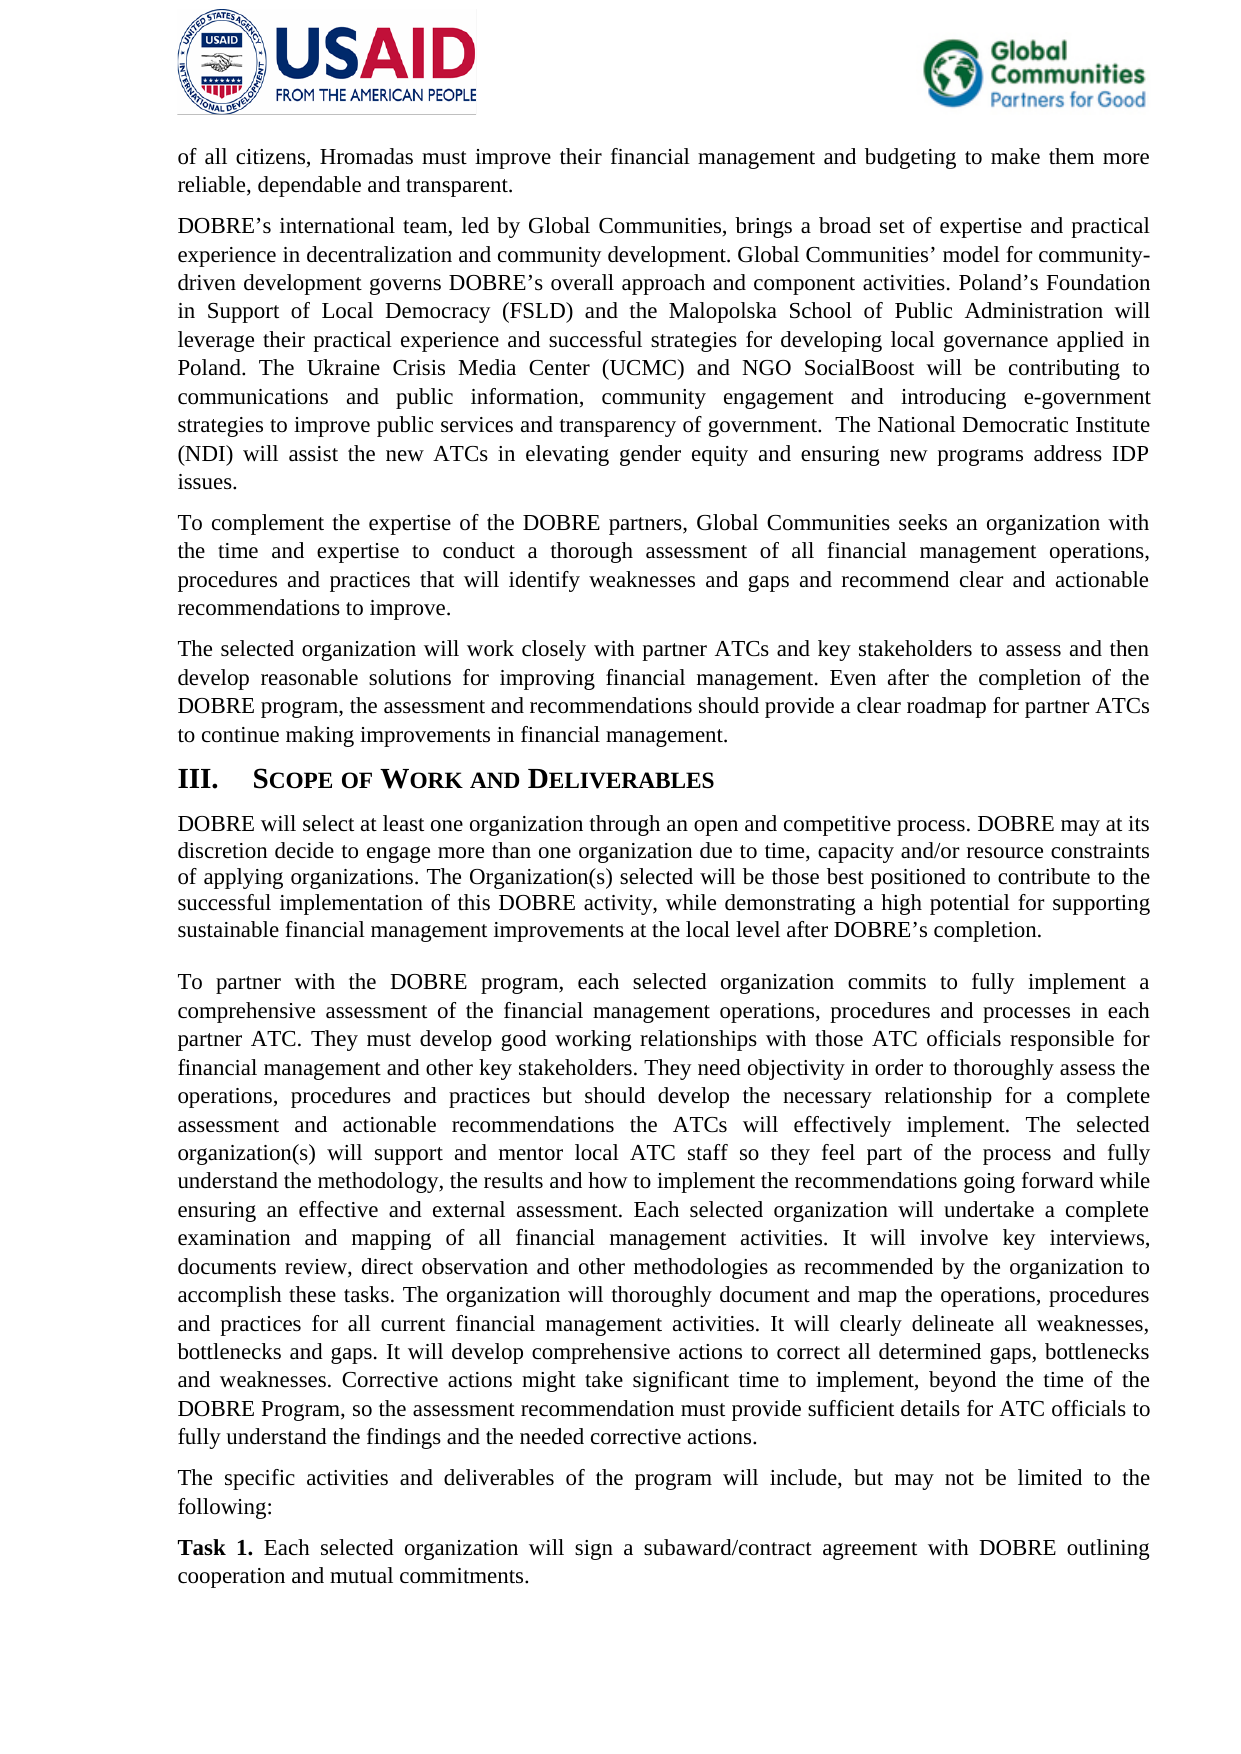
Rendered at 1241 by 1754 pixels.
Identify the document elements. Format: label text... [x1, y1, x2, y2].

text The specific activities and deliverables of the program will include, but may not be limited to the following: [177, 1464, 1152, 1519]
picture [916, 32, 1152, 115]
text Task 1. Each selected organization will sign a subaward/contract agreement with DOBRE outlining cooperation and mutual commitments. [177, 1534, 1152, 1588]
picture [177, 9, 477, 115]
text III. Scope of Work and Deliverables [177, 762, 1152, 795]
text To partner with the DOBRE program, each selected organization commits to fully implement a comprehensive assessment of the financial management operations, procedures and processes in each partner ATC. They must develop good working relationships with those ATC officials responsible for financial management and other key stakeholders. They need objectivity in order to thoroughly assess the operations, procedures and practices but should develop the necessary relationship for a complete assessment and actionable recommendations the ATCs will effectively implement. The selected organization(s) will support and mentor local ATC staff so they feel part of the process and fully understand the methodology, the results and how to implement the recommendations going forward while ensuring an effective and external assessment. Each selected organization will undertake a complete examination and mapping of all financial management activities. It will involve key interviews, documents review, direct observation and other methodologies as recommended by the organization to accomplish these tasks. The organization will thoroughly document and map the operations, procedures and practices for all current financial management activities. It will clearly delineate all weaknesses, bottlenecks and gaps. It will develop comprehensive actions to correct all determined gaps, bottlenecks and weaknesses. Corrective actions might take significant time to implement, beyond the time of the DOBRE Program, so the assessment recommendation must provide sufficient details for ATC officials to fully understand the findings and the needed corrective actions. [177, 968, 1152, 1450]
text DOBRE will select at least one organization through an open and competitive process. DOBRE may at its discretion decide to engage more than one organization due to time, capacity and/or resource constraints of applying organizations. The Organization(s) selected will be those best positioned to contribute to the successful implementation of this DOBRE activity, while demonstrating a high potential for supporting sustainable financial management improvements at the local level after DOBRE’s completion. [177, 810, 1152, 942]
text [177, 143, 1152, 198]
text The selected organization will work closely with partner ATCs and key stakeholders to assess and then develop reasonable solutions for improving financial management. Even after the completion of the DOBRE program, the assessment and recommendations should provide a clear roadmap for partner ATCs to continue making improvements in financial management. [177, 635, 1152, 747]
text To complement the expertise of the DOBRE partners, Global Communities seeks an organization with the time and expertise to conduct a thorough assessment of all financial management operations, procedures and practices that will identify weaknesses and gaps and recommend clear and actionable recommendations to improve. [177, 509, 1152, 621]
text DOBRE’s international team, led by Global Communities, brings a broad set of expertise and practical experience in decentralization and community development. Global Communities’ model for community-driven development governs DOBRE’s overall approach and component activities. Poland’s Foundation in Support of Local Democracy (FSLD) and the Malopolska School of Public Administration will leverage their practical experience and successful strategies for developing local governance applied in Poland. The Ukraine Crisis Media Center (UCMC) and NGO SocialBoost will be contributing to communications and public information, community engagement and introducing e-government strategies to improve public services and transparency of government. The National Democratic Institute (NDI) will assist the new ATCs in elevating gender equity and ensuring new programs address IDP issues. [177, 212, 1152, 494]
